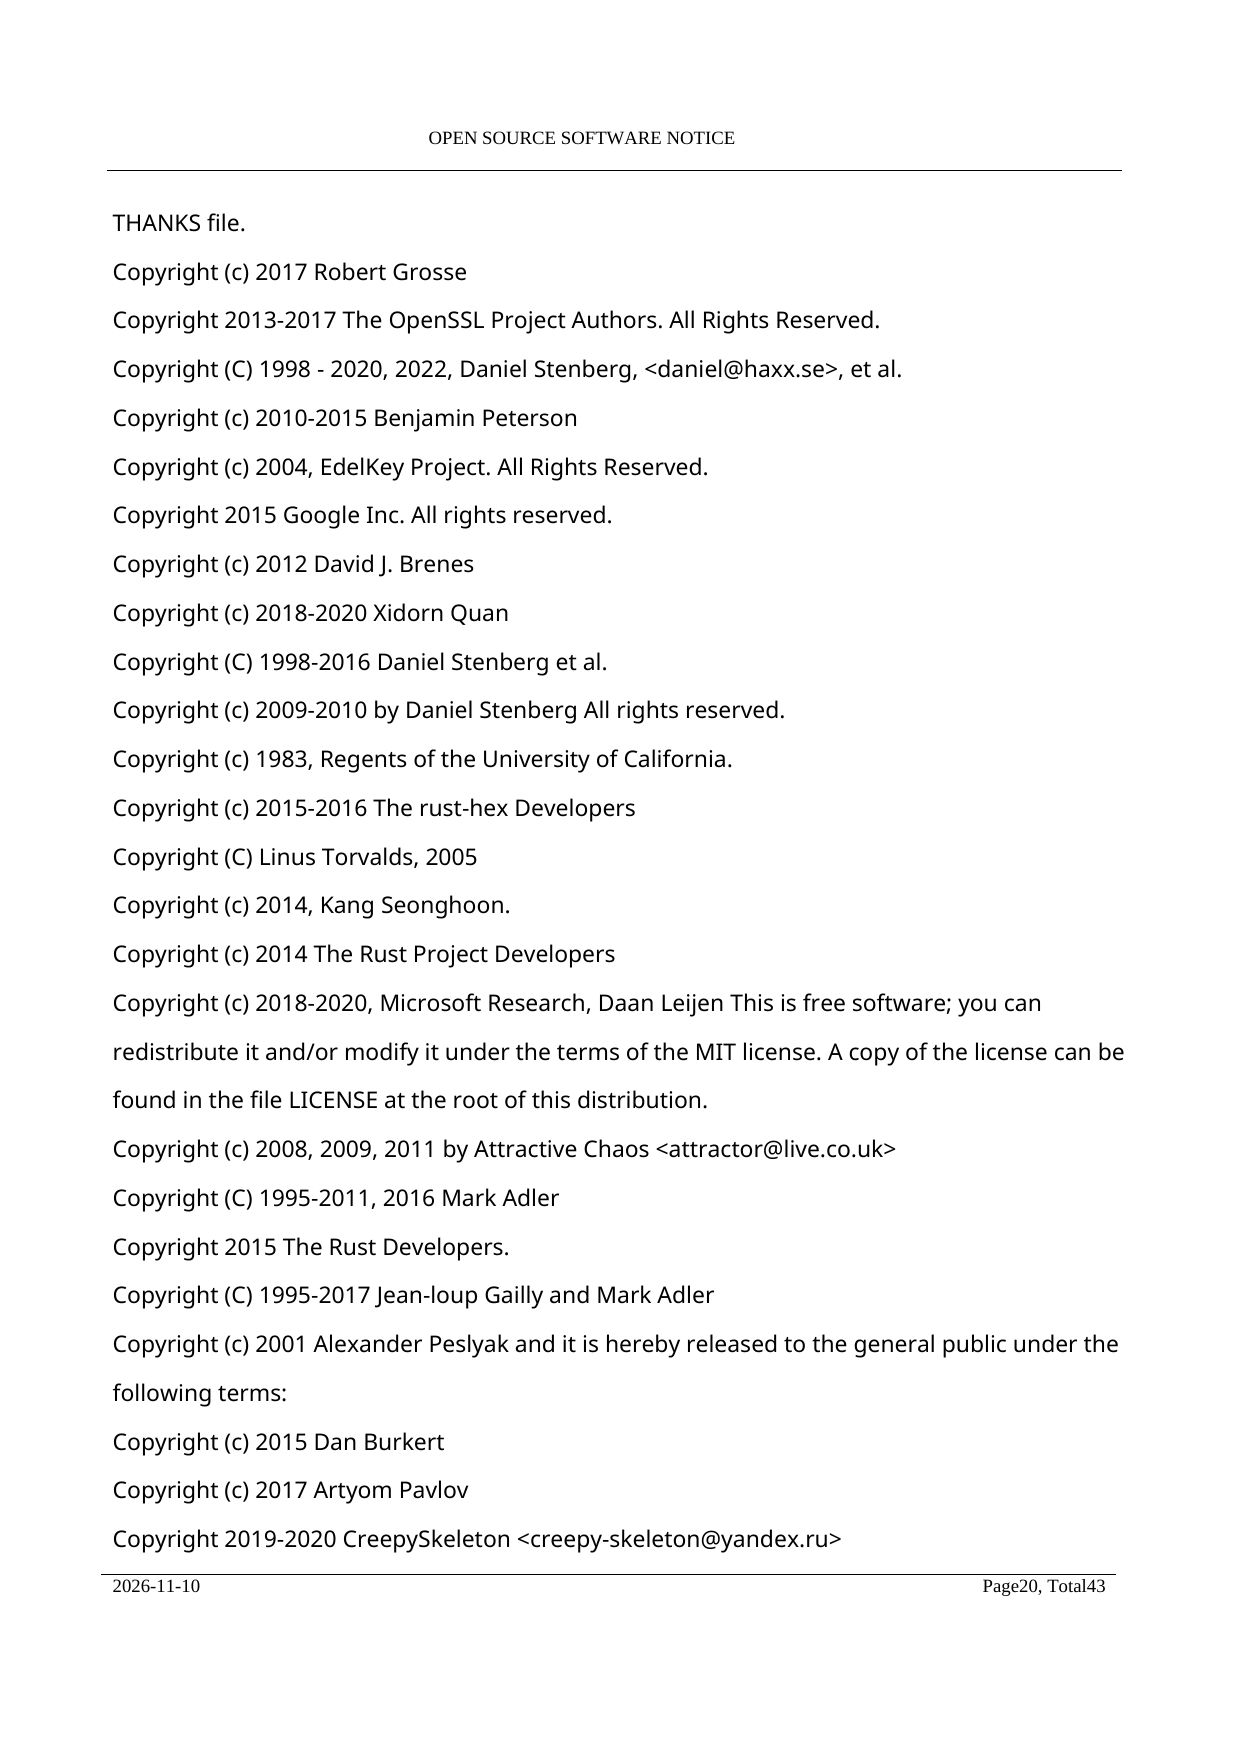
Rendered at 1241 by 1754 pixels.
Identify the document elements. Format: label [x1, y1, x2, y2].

text [112, 206, 1128, 1555]
